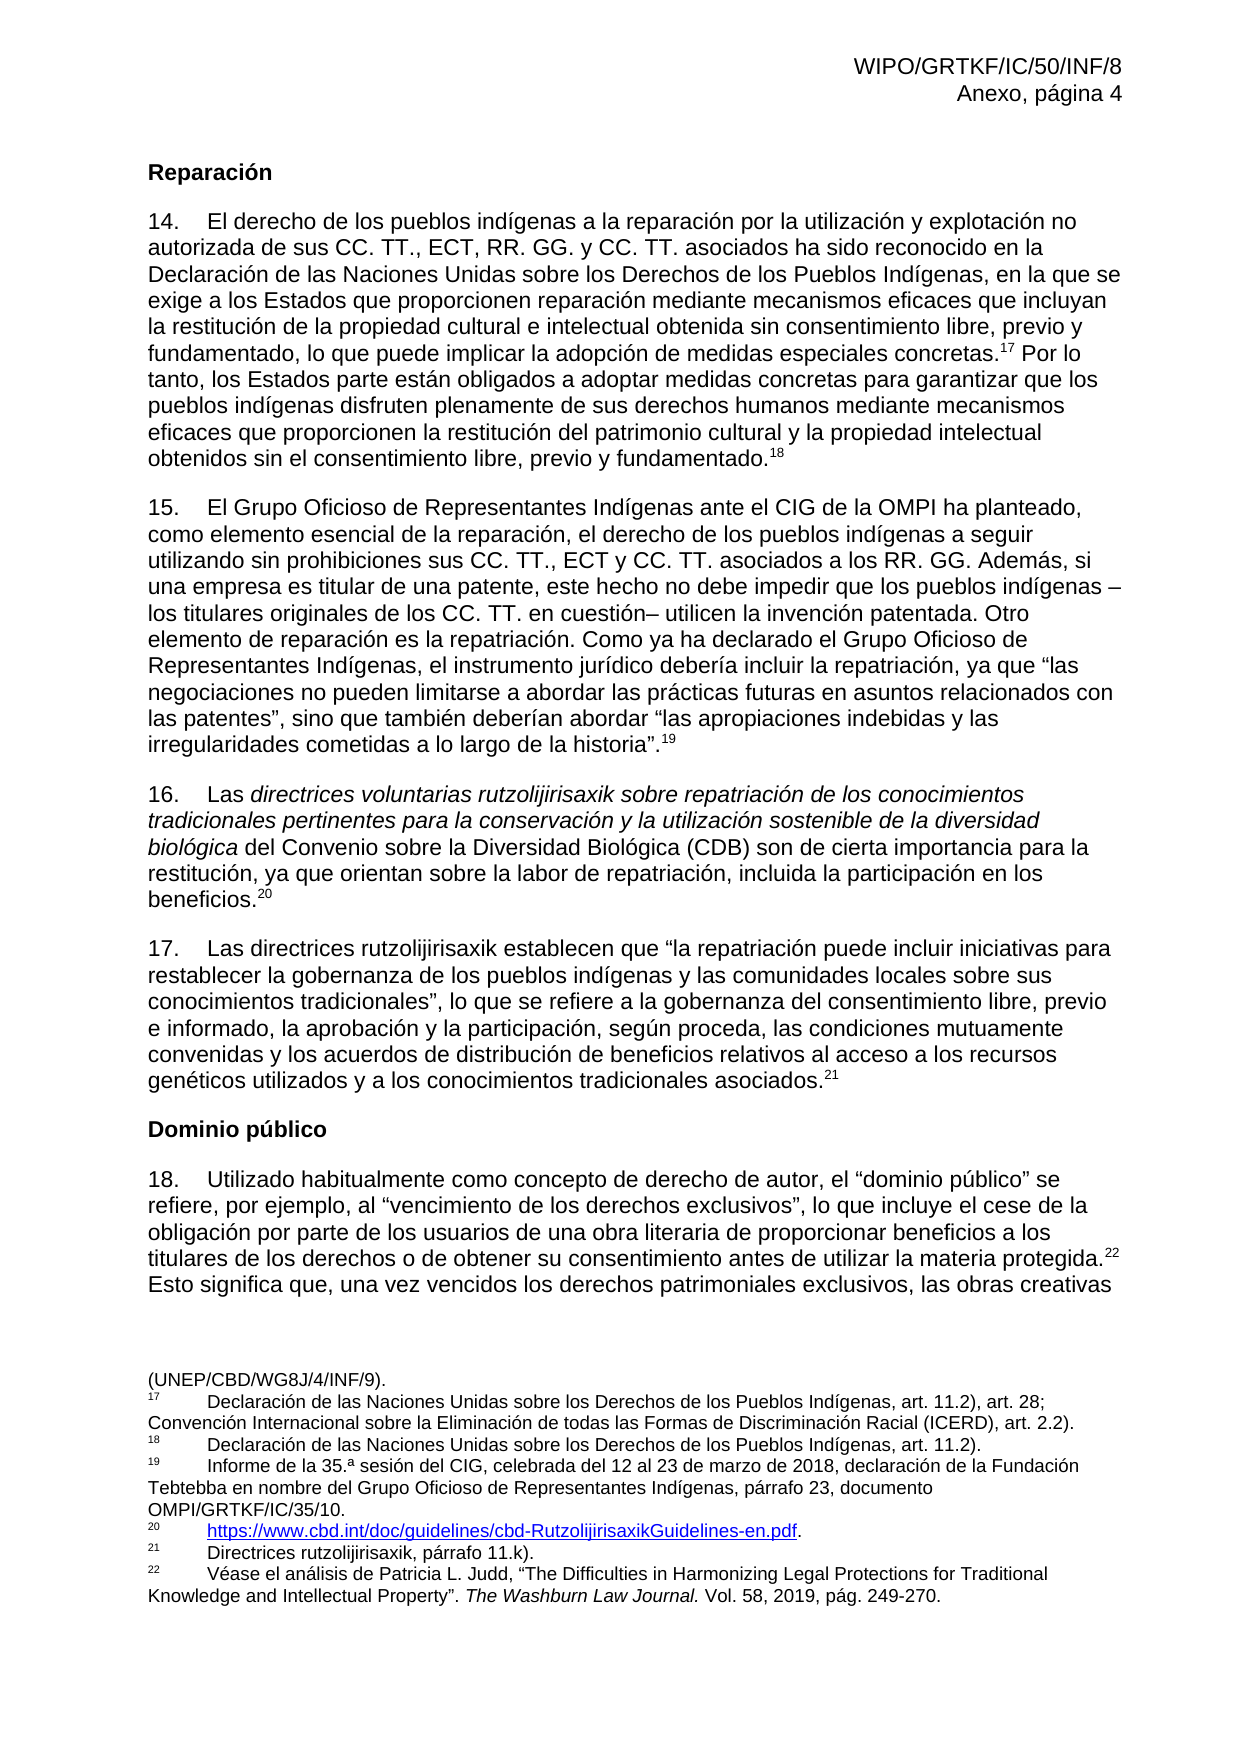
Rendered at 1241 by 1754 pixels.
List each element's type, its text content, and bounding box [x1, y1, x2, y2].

text Las directrices rutzolijirisaxik establecen que “la repatriación puede incluir iniciativas para restablecer la gobernanza de los pueblos indígenas y las comunidades locales sobre sus conocimientos tradicionales”, lo que se refiere a la gobernanza del consentimiento libre, previo e informado, la aprobación y la participación, según proceda, las condiciones mutuamente convenidas y los acuerdos de distribución de beneficios relativos al acceso a los recursos genéticos utilizados y a los conocimientos tradicionales asociados. [148, 935, 1122, 1093]
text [148, 1166, 1122, 1297]
text El Grupo Oficioso de Representantes Indígenas ante el CIG de la OMPI ha planteado, como elemento esencial de la reparación, el derecho de los pueblos indígenas a seguir utilizando sin prohibiciones sus CC. TT., ECT y CC. TT. asociados a los RR. GG. Además, si una empresa es titular de una patente, este hecho no debe impedir que los pueblos indígenas –los titulares originales de los CC. TT. en cuestión– utilicen la invención patentada. Otro elemento de reparación es la repatriación. Como ya ha declarado el Grupo Oficioso de Representantes Indígenas, el instrumento jurídico debería incluir la repatriación, ya que “las negociaciones no pueden limitarse a abordar las prácticas futuras en asuntos relacionados con las patentes”, sino que también deberían abordar “las apropiaciones indebidas y las irregularidades cometidas a lo largo de la historia”. [148, 494, 1122, 758]
text El derecho de los pueblos indígenas a la reparación por la utilización y explotación no autorizada de sus CC. TT., ECT, RR. GG. y CC. TT. asociados ha sido reconocido en la Declaración de las Naciones Unidas sobre los Derechos de los Pueblos Indígenas, en la que se exige a los Estados que proporcionen reparación mediante mecanismos eficaces que incluyan la restitución de la propiedad cultural e intelectual obtenida sin consentimiento libre, previo y fundamentado, lo que puede implicar la adopción de medidas especiales concretas. Por lo tanto, los Estados parte están obligados a adoptar medidas concretas para garantizar que los pueblos indígenas disfruten plenamente de sus derechos humanos mediante mecanismos eficaces que proporcionen la restitución del patrimonio cultural y la propiedad intelectual obtenidos sin el consentimiento libre, previo y fundamentado. [148, 208, 1122, 471]
text Reparación [148, 158, 1122, 185]
text Las directrices voluntarias rutzolijirisaxik sobre repatriación de los conocimientos tradicionales pertinentes para la conservación y la utilización sostenible de la diversidad biológica del Convenio sobre la Diversidad Biológica (CDB) son de cierta importancia para la restitución, ya que orientan sobre la labor de repatriación, incluida la participación en los beneficios. [148, 781, 1122, 912]
text Dominio público [148, 1116, 1122, 1143]
